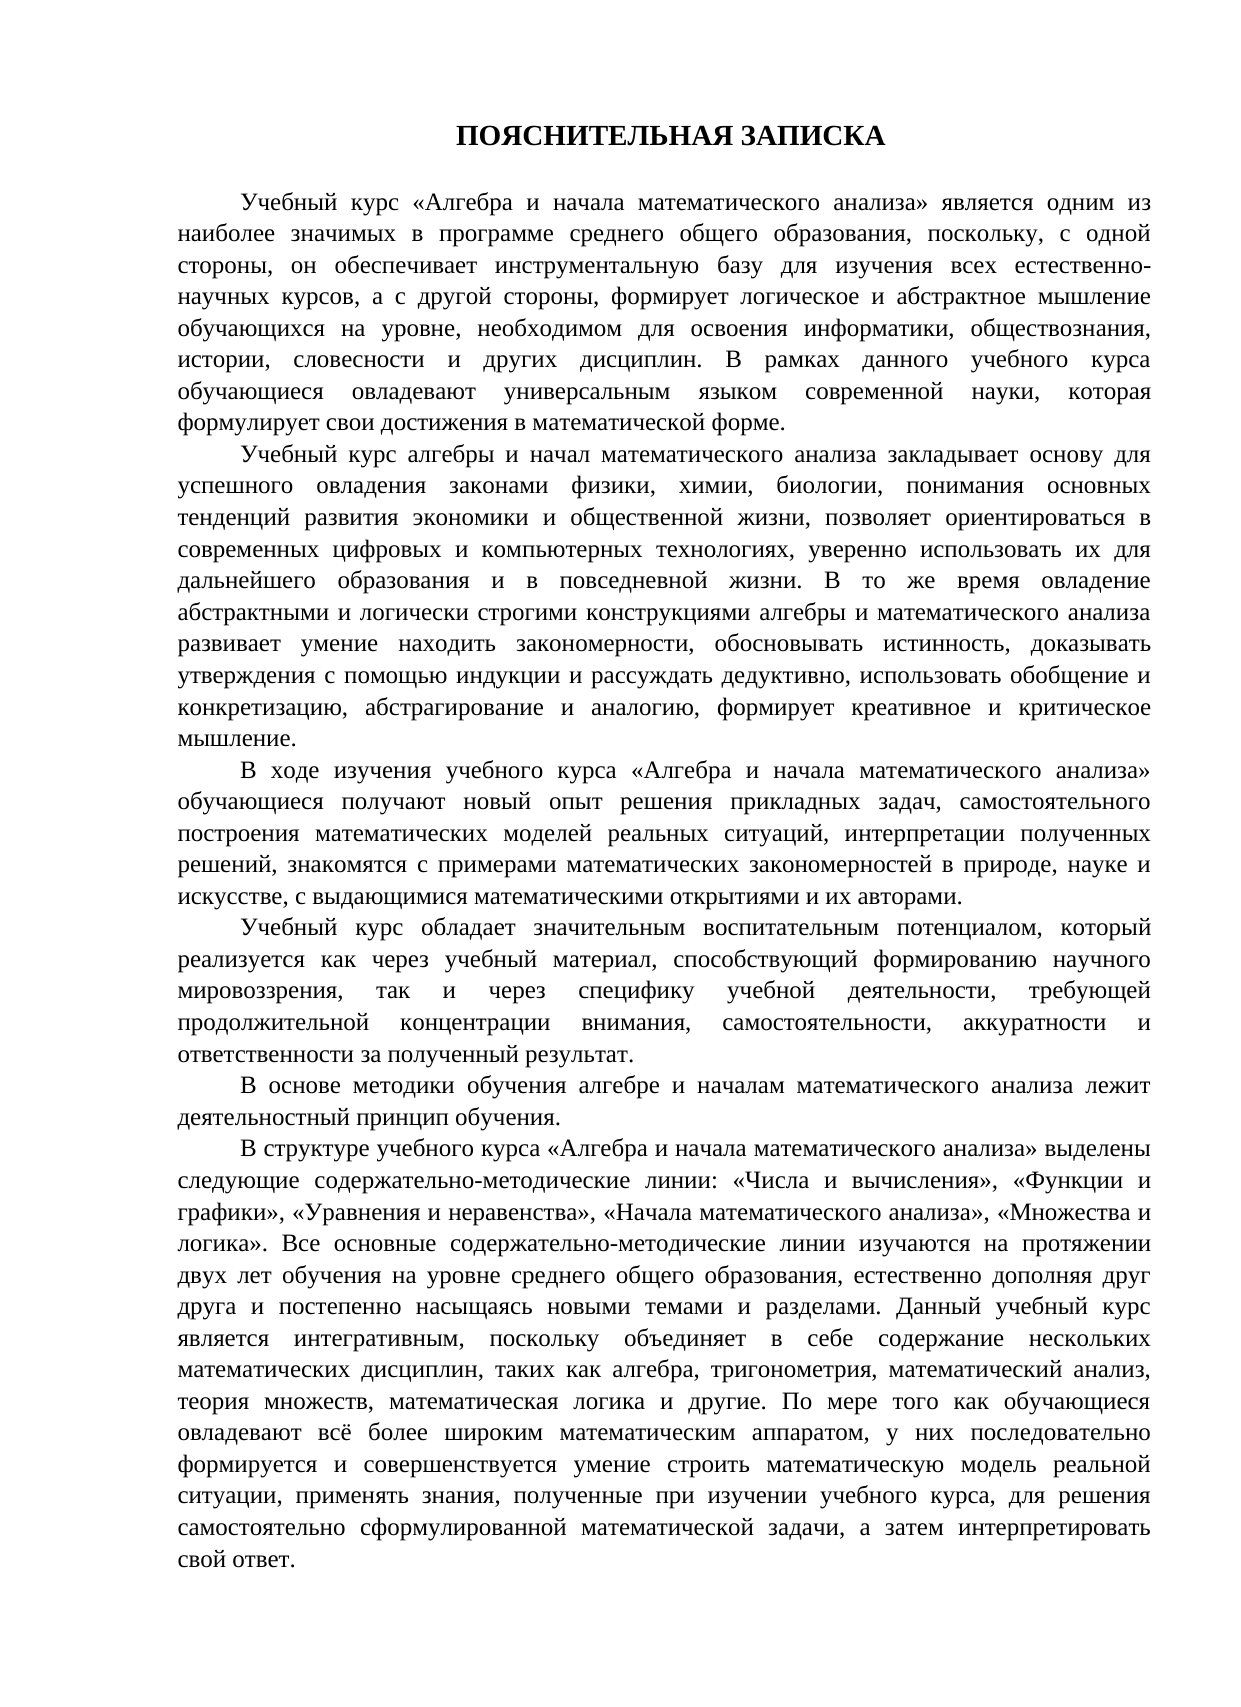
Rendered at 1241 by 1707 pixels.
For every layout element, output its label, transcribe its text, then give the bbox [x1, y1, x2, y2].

text Учебный курс обладает значительным воспитательным потенциалом, который реализуется как через учебный материал, способствующий формированию научного мировоззрения, так и через специфику учебной деятельности, требующей продолжительной концентрации внимания, самостоятельности, аккуратности и ответственности за полученный результат. [177, 912, 1152, 1067]
text В ходе изучения учебного курса «Алгебра и начала математического анализа» обучающиеся получают новый опыт решения прикладных задач, самостоятельного построения математических моделей реальных ситуаций, интерпретации полученных решений, знакомятся с примерами математических закономерностей в природе, науке и искусстве, с выдающимися математическими открытиями и их авторами. [177, 755, 1152, 910]
text Учебный курс алгебры и начал математического анализа закладывает основу для успешного овладения законами физики, химии, биологии, понимания основных тенденций развития экономики и общественной жизни, позволяет ориентироваться в современных цифровых и компьютерных технологиях, уверенно использовать их для дальнейшего образования и в повседневной жизни. В то же время овладение абстрактными и логически строгими конструкциями алгебры и математического анализа развивает умение находить закономерности, обосновывать истинность, доказывать утверждения с помощью индукции и рассуждать дедуктивно, использовать обобщение и конкретизацию, абстрагирование и аналогию, формирует креативное и критическое мышление. [177, 439, 1152, 752]
text В основе методики обучения алгебре и началам математического анализа лежит деятельностный принцип обучения. [177, 1070, 1152, 1131]
text Учебный курс «Алгебра и начала математического анализа» является одним из наиболее значимых в программе среднего общего образования, поскольку, с одной стороны, он обеспечивает инструментальную базу для изучения всех естественно-научных курсов, а с другой стороны, формирует логическое и абстрактное мышление обучающихся на уровне, необходимом для освоения информатики, обществознания, истории, словесности и других дисциплин. В рамках данного учебного курса обучающиеся овладевают универсальным языком современной науки, которая формулирует свои достижения в математической форме. [177, 187, 1152, 436]
text В структуре учебного курса «Алгебра и начала математического анализа» выделены следующие содержательно-методические линии: «Числа и вычисления», «Функции и графики», «Уравнения и неравенства», «Начала математического анализа», «Множества и логика». Все основные содержательно-методические линии изучаются на протяжении двух лет обучения на уровне среднего общего образования, естественно дополняя друг друга и постепенно насыщаясь новыми темами и разделами. Данный учебный курс является интегративным, поскольку объединяет в себе содержание нескольких математических дисциплин, таких как алгебра, тригонометрия, математический анализ, теория множеств, математическая логика и другие. По мере того как обучающиеся овладевают всё более широким математическим аппаратом, у них последовательно формируется и совершенствуется умение строить математическую модель реальной ситуации, применять знания, полученные при изучении учебного курса, для решения самостоятельно сформулированной математической задачи, а затем интерпретировать свой ответ. [177, 1133, 1152, 1572]
text ПОЯСНИТЕЛЬНАЯ ЗАПИСКА [190, 118, 1152, 152]
